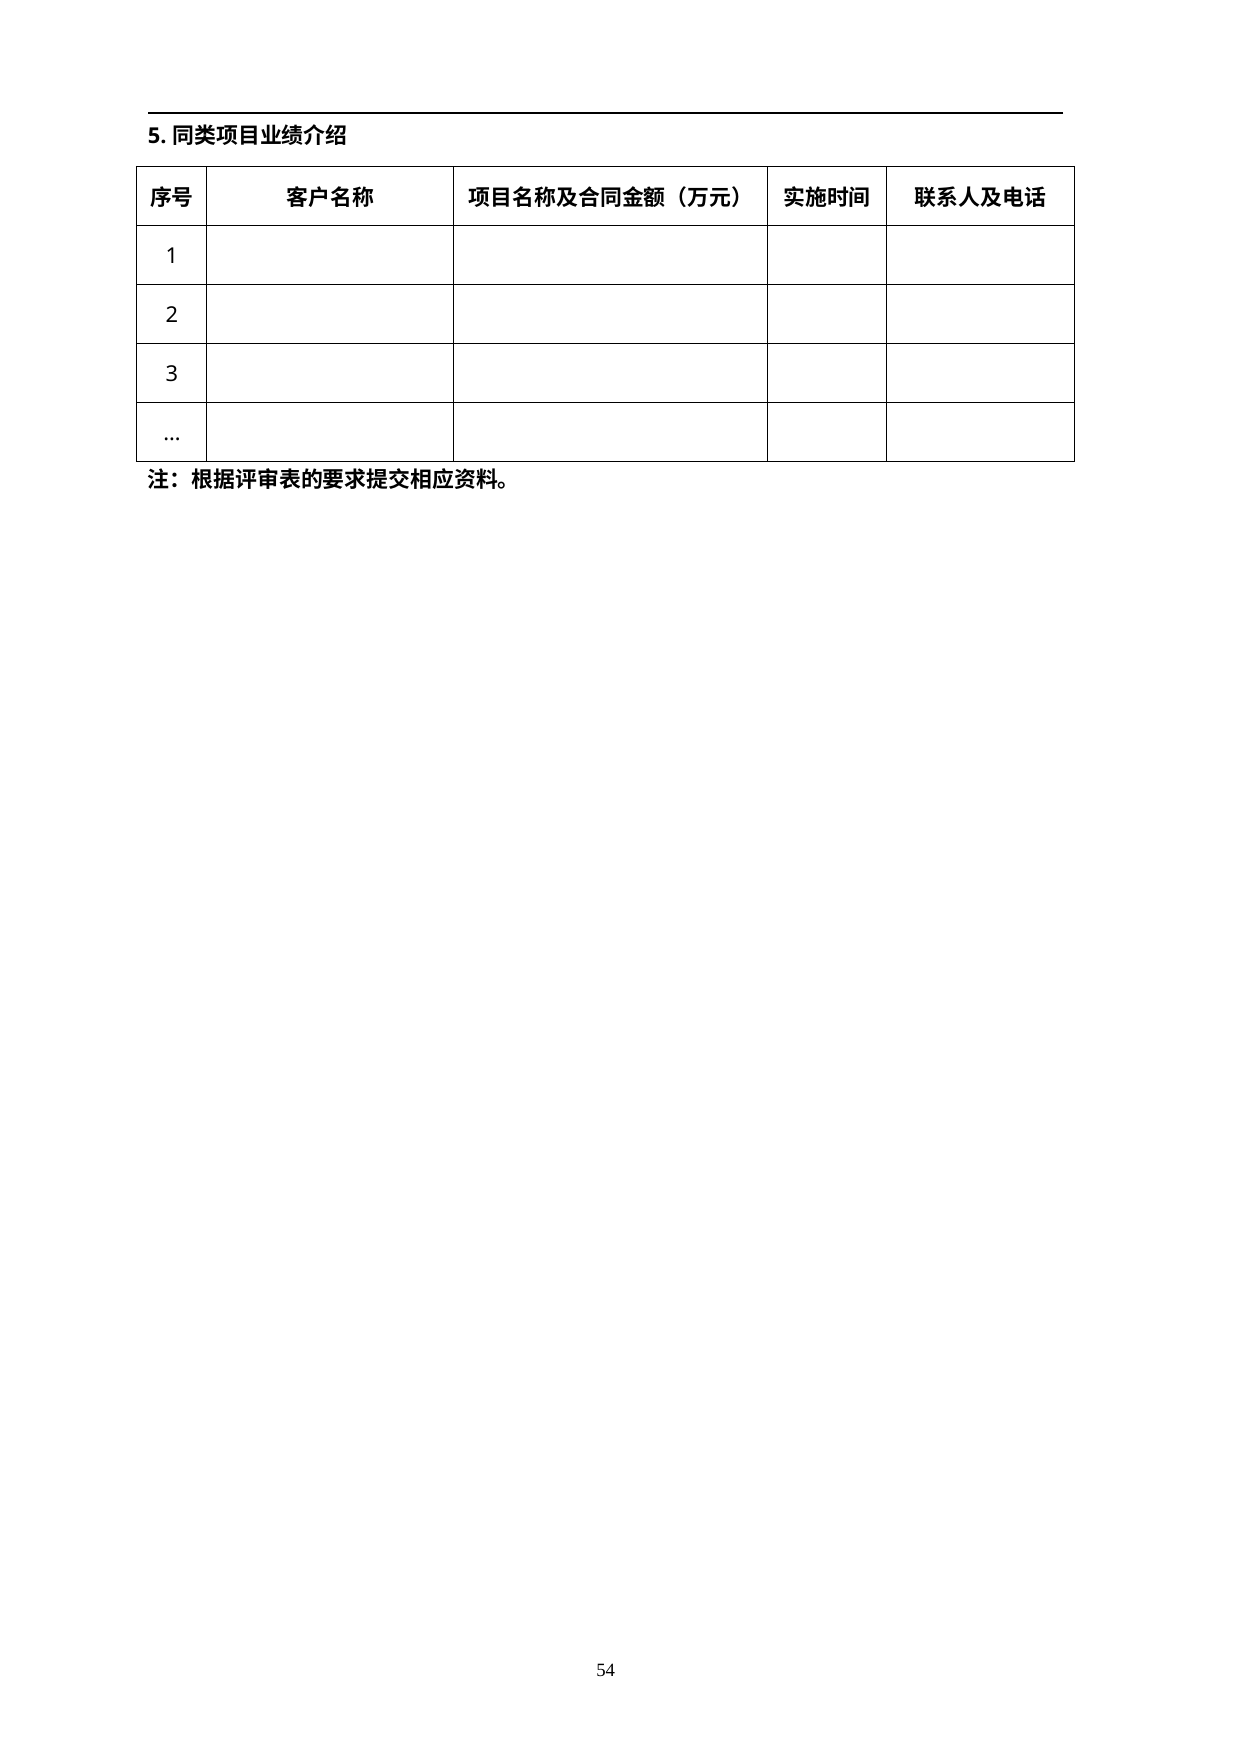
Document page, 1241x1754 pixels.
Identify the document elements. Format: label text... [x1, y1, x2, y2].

table_cell [768, 344, 886, 402]
table_cell 2 [137, 285, 206, 343]
table_cell [454, 226, 767, 284]
subtitle 5. 同类项目业绩介绍 [148, 118, 1063, 150]
table_cell [887, 403, 1074, 461]
table_cell [207, 226, 453, 284]
table_header 客户名称 [207, 167, 453, 225]
table_header 实施时间 [768, 167, 886, 225]
table_cell [768, 226, 886, 284]
table_cell [454, 403, 767, 461]
table_cell 3 [137, 344, 206, 402]
text 注：根据评审表的要求提交相应资料。 [148, 462, 1063, 494]
table_cell [887, 285, 1074, 343]
table_header 序号 [137, 167, 206, 225]
table_cell 1 [137, 226, 206, 284]
table_cell [768, 403, 886, 461]
table_header 联系人及电话 [887, 167, 1074, 225]
table_cell [887, 226, 1074, 284]
table_cell [768, 285, 886, 343]
table_cell [207, 403, 453, 461]
table_cell [207, 285, 453, 343]
table_cell [887, 344, 1074, 402]
table_cell … [137, 403, 206, 461]
table_header 项目名称及合同金额（万元） [454, 167, 767, 225]
table_cell [454, 285, 767, 343]
table_cell [454, 344, 767, 402]
table_cell [207, 344, 453, 402]
